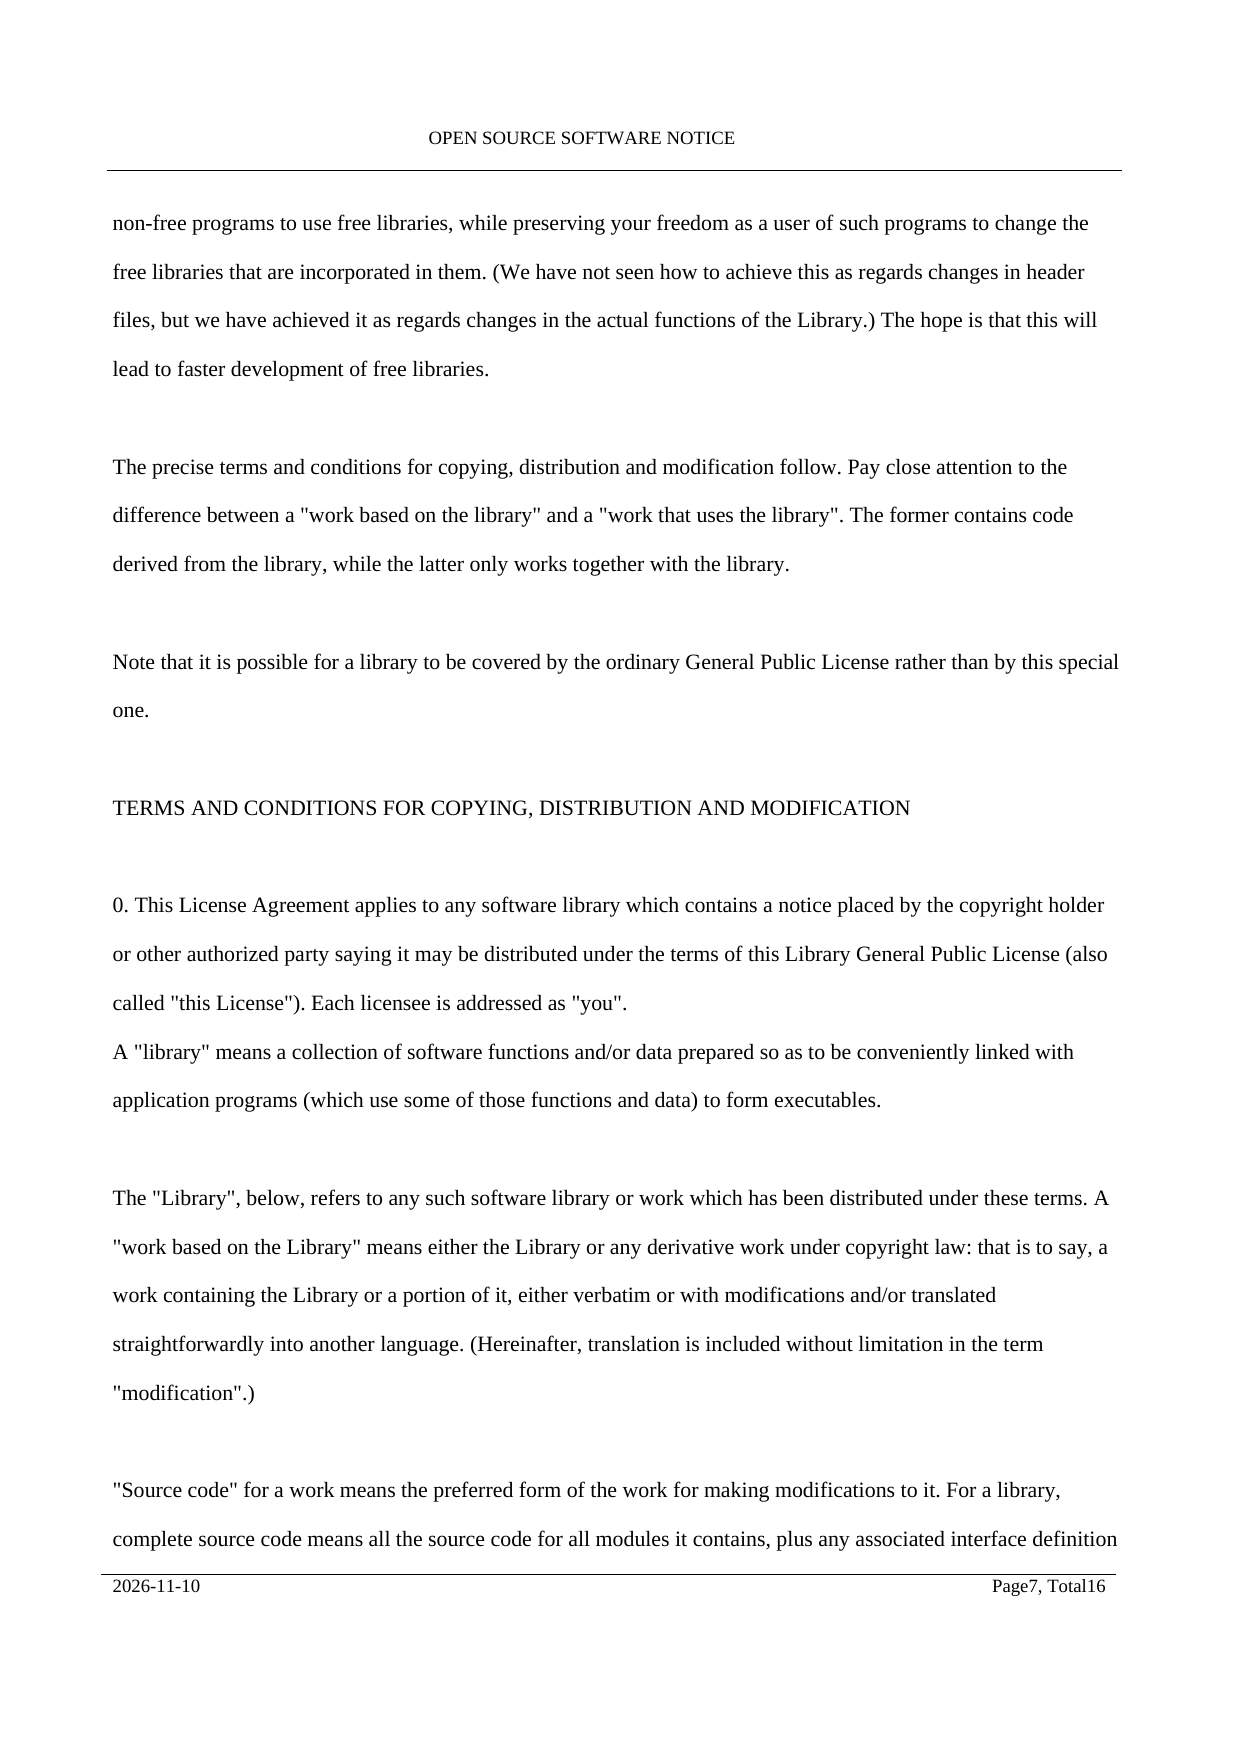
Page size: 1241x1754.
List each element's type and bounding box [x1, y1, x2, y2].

text [112, 206, 1128, 1555]
